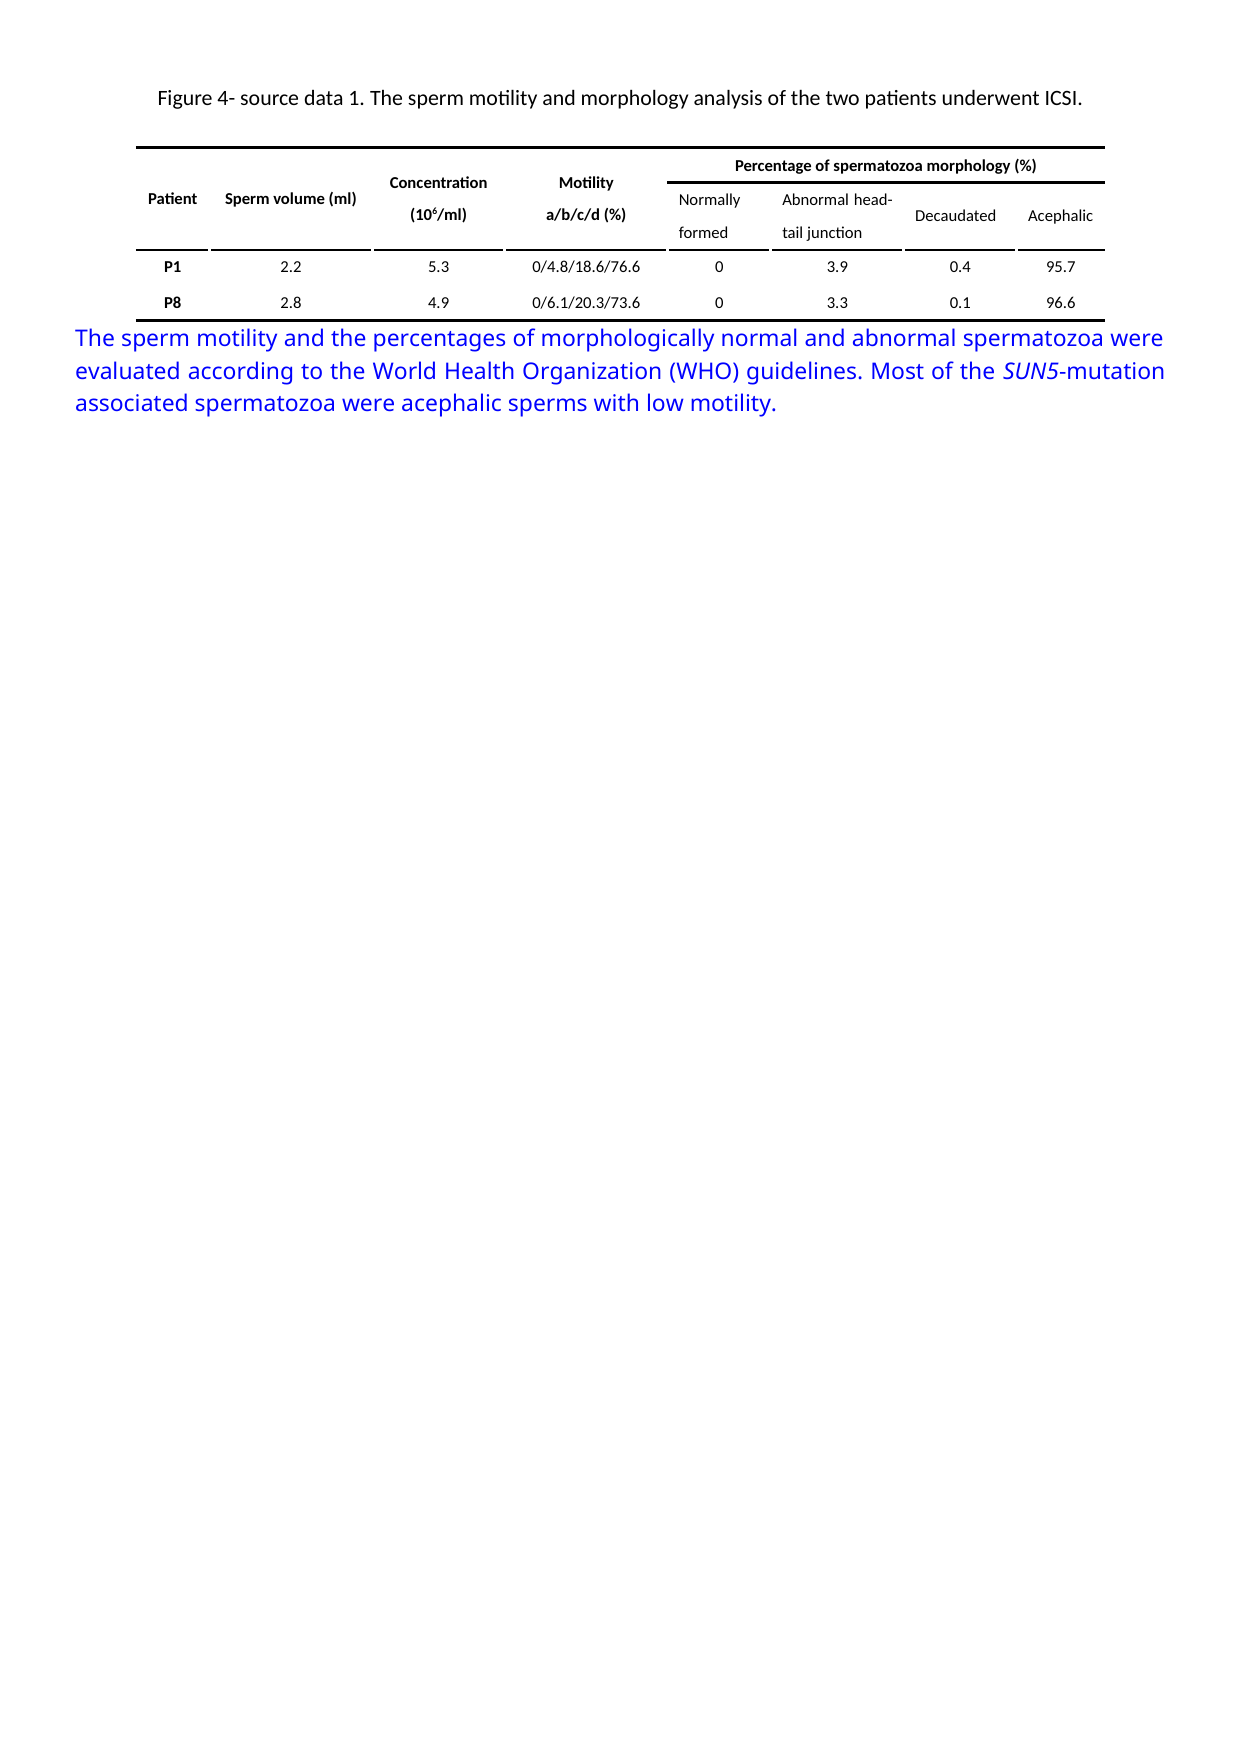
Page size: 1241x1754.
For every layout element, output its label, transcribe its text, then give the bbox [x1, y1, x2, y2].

table_cell Decaudated [904, 184, 1017, 248]
table_header Sperm volume (ml) [210, 149, 372, 248]
table_header Percentage of spermatozoa morphology (%) [667, 149, 1104, 181]
table_cell P8 [136, 286, 208, 319]
table_cell 0 [669, 286, 769, 319]
table_cell 0/6.1/20.3/73.6 [506, 286, 666, 319]
table_cell 3.3 [772, 286, 902, 319]
table_cell 2.8 [211, 286, 371, 319]
table_header Motility a/b/c/d (%) [505, 149, 667, 248]
table_header Patient [136, 149, 209, 248]
table_cell 0/4.8/18.6/76.6 [506, 251, 666, 283]
table_cell 5.3 [374, 251, 503, 283]
table_cell 0.4 [905, 251, 1015, 283]
table_cell 3.9 [772, 251, 902, 283]
table_cell 0 [669, 251, 769, 283]
table_cell P1 [136, 251, 208, 283]
table_cell 96.6 [1018, 286, 1104, 319]
table_cell 2.2 [211, 251, 371, 283]
table_cell Acephalic [1017, 184, 1104, 248]
table_header Concentration (106/ml) [372, 149, 505, 248]
text Figure 4- source data 1. The sperm motility and morphology analysis of the two patients underwent ICSI. [75, 81, 1165, 113]
table_cell 4.9 [374, 286, 503, 319]
text The sperm motility and the percentages of morphologically normal and abnormal spermatozoa were evaluated according to the World Health Organization (WHO) guidelines. Most of the SUN5-mutation associated spermatozoa were acephalic sperms with low motility. [75, 322, 1165, 419]
table_cell Abnormal head-tail junction [771, 184, 904, 248]
table_cell 0.1 [905, 286, 1015, 319]
table_cell Normally formed [667, 184, 771, 248]
table_cell 95.7 [1018, 251, 1104, 283]
